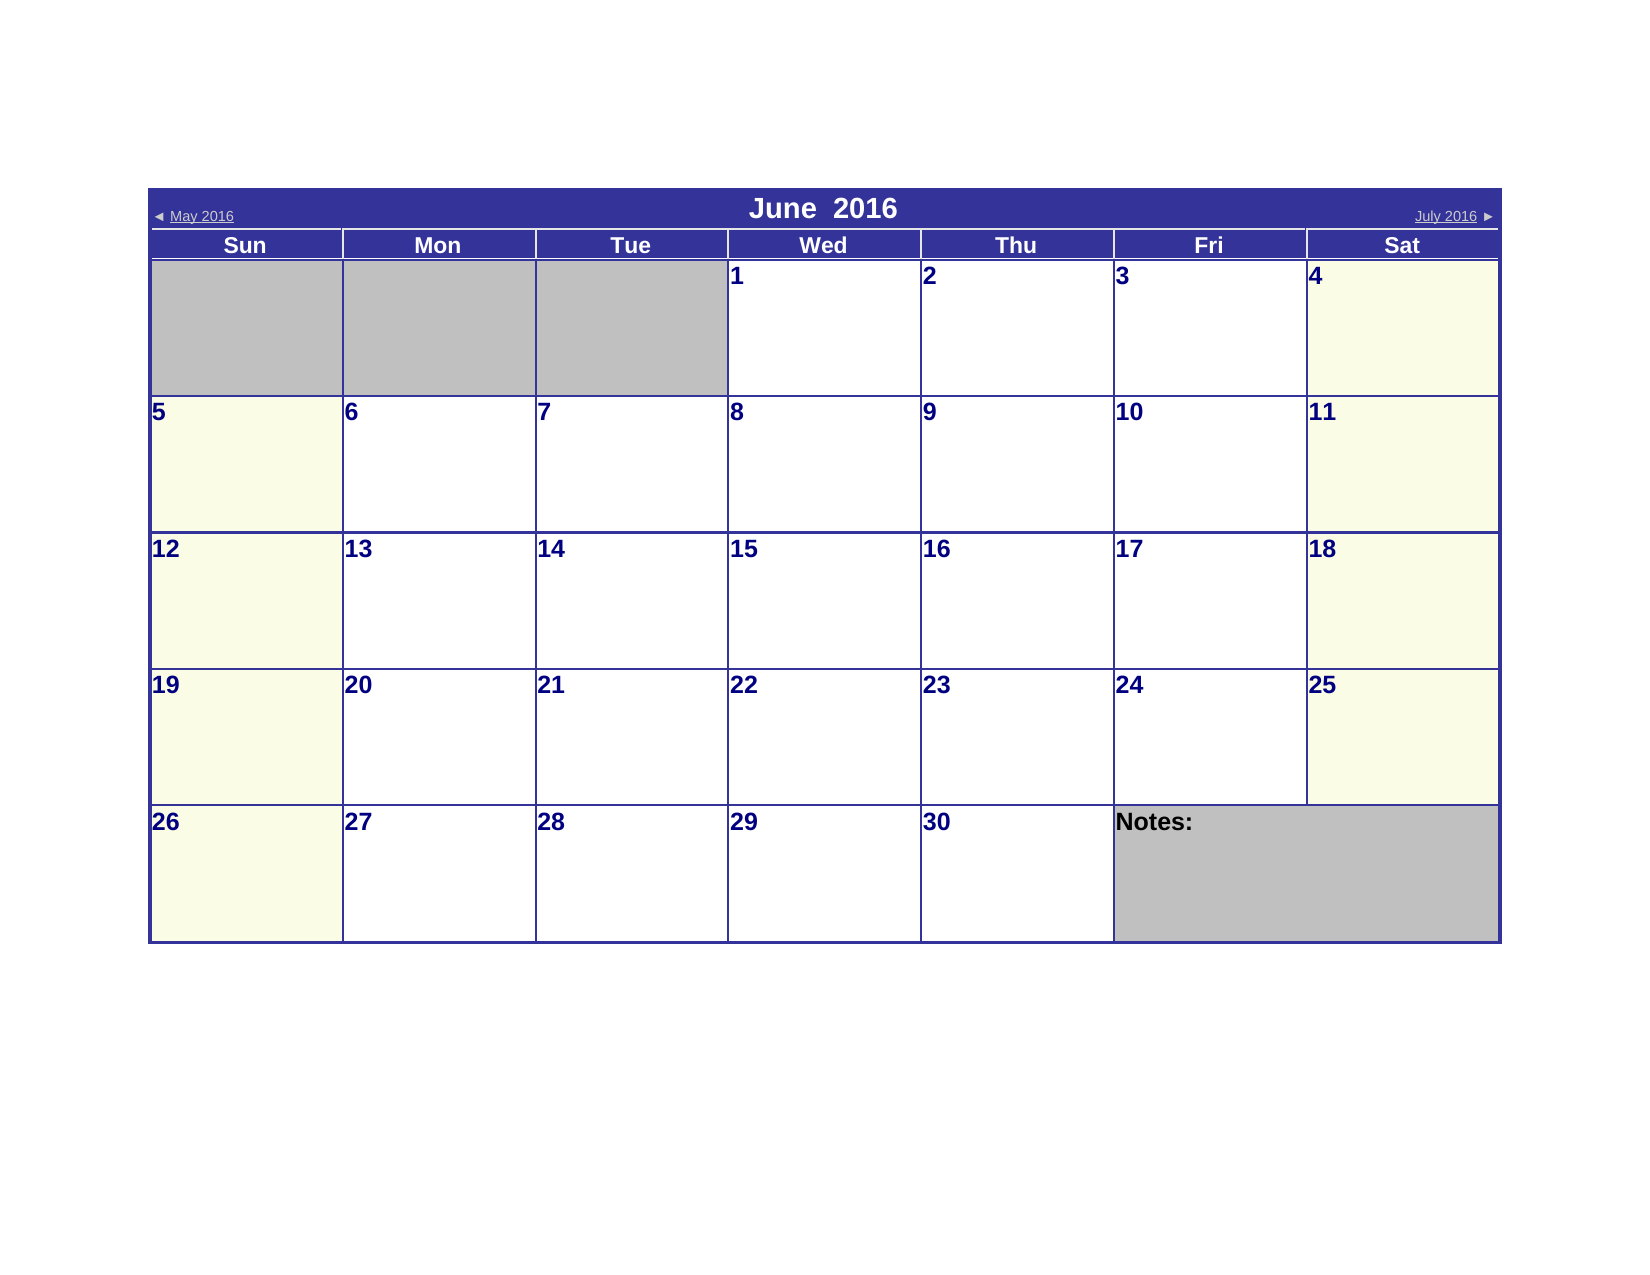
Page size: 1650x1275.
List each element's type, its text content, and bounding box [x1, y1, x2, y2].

table_cell 23 [922, 670, 1113, 804]
table_header June 2016 [344, 191, 1305, 228]
table_cell 21 [537, 670, 727, 804]
table_cell Sat [1308, 230, 1498, 258]
table_cell 4 [1308, 261, 1498, 395]
table_cell 14 [537, 534, 727, 668]
table_cell Sun [152, 230, 342, 258]
table_cell 16 [922, 534, 1113, 668]
table_cell 20 [344, 670, 535, 804]
table_cell 12 [152, 534, 342, 668]
table_cell 24 [1115, 670, 1306, 804]
table_cell 3 [1115, 261, 1306, 395]
table_cell Notes: [1115, 806, 1498, 941]
table_cell 30 [922, 806, 1113, 941]
table_cell 8 [729, 397, 920, 531]
table_cell 29 [729, 806, 920, 941]
table_cell Fri [1115, 230, 1306, 258]
table_header July 2016 ► [1308, 191, 1498, 228]
table_cell 19 [152, 670, 342, 804]
table_cell 5 [152, 397, 342, 531]
table_cell 15 [729, 534, 920, 668]
table_cell Thu [922, 230, 1113, 258]
table_cell 28 [537, 806, 727, 941]
table_cell [537, 261, 727, 395]
table_cell 11 [1308, 397, 1498, 531]
table_cell 27 [344, 806, 535, 941]
table_cell 2 [922, 261, 1113, 395]
table_cell 7 [537, 397, 727, 531]
table_cell 25 [1308, 670, 1498, 804]
table_cell 10 [1115, 397, 1306, 531]
table_cell 6 [344, 397, 535, 531]
table_cell 9 [922, 397, 1113, 531]
table_cell Wed [729, 230, 920, 258]
table_cell 26 [152, 806, 342, 941]
table_cell 17 [1115, 534, 1306, 668]
table_cell 1 [729, 261, 920, 395]
table_header ◄ May 2016 [152, 191, 341, 228]
table_cell [152, 261, 342, 395]
table_cell 22 [729, 670, 920, 804]
table_cell Mon [344, 230, 535, 258]
table_cell 13 [344, 534, 535, 668]
table_cell [344, 261, 535, 395]
table_cell Tue [537, 230, 727, 258]
table_cell 18 [1308, 534, 1498, 668]
